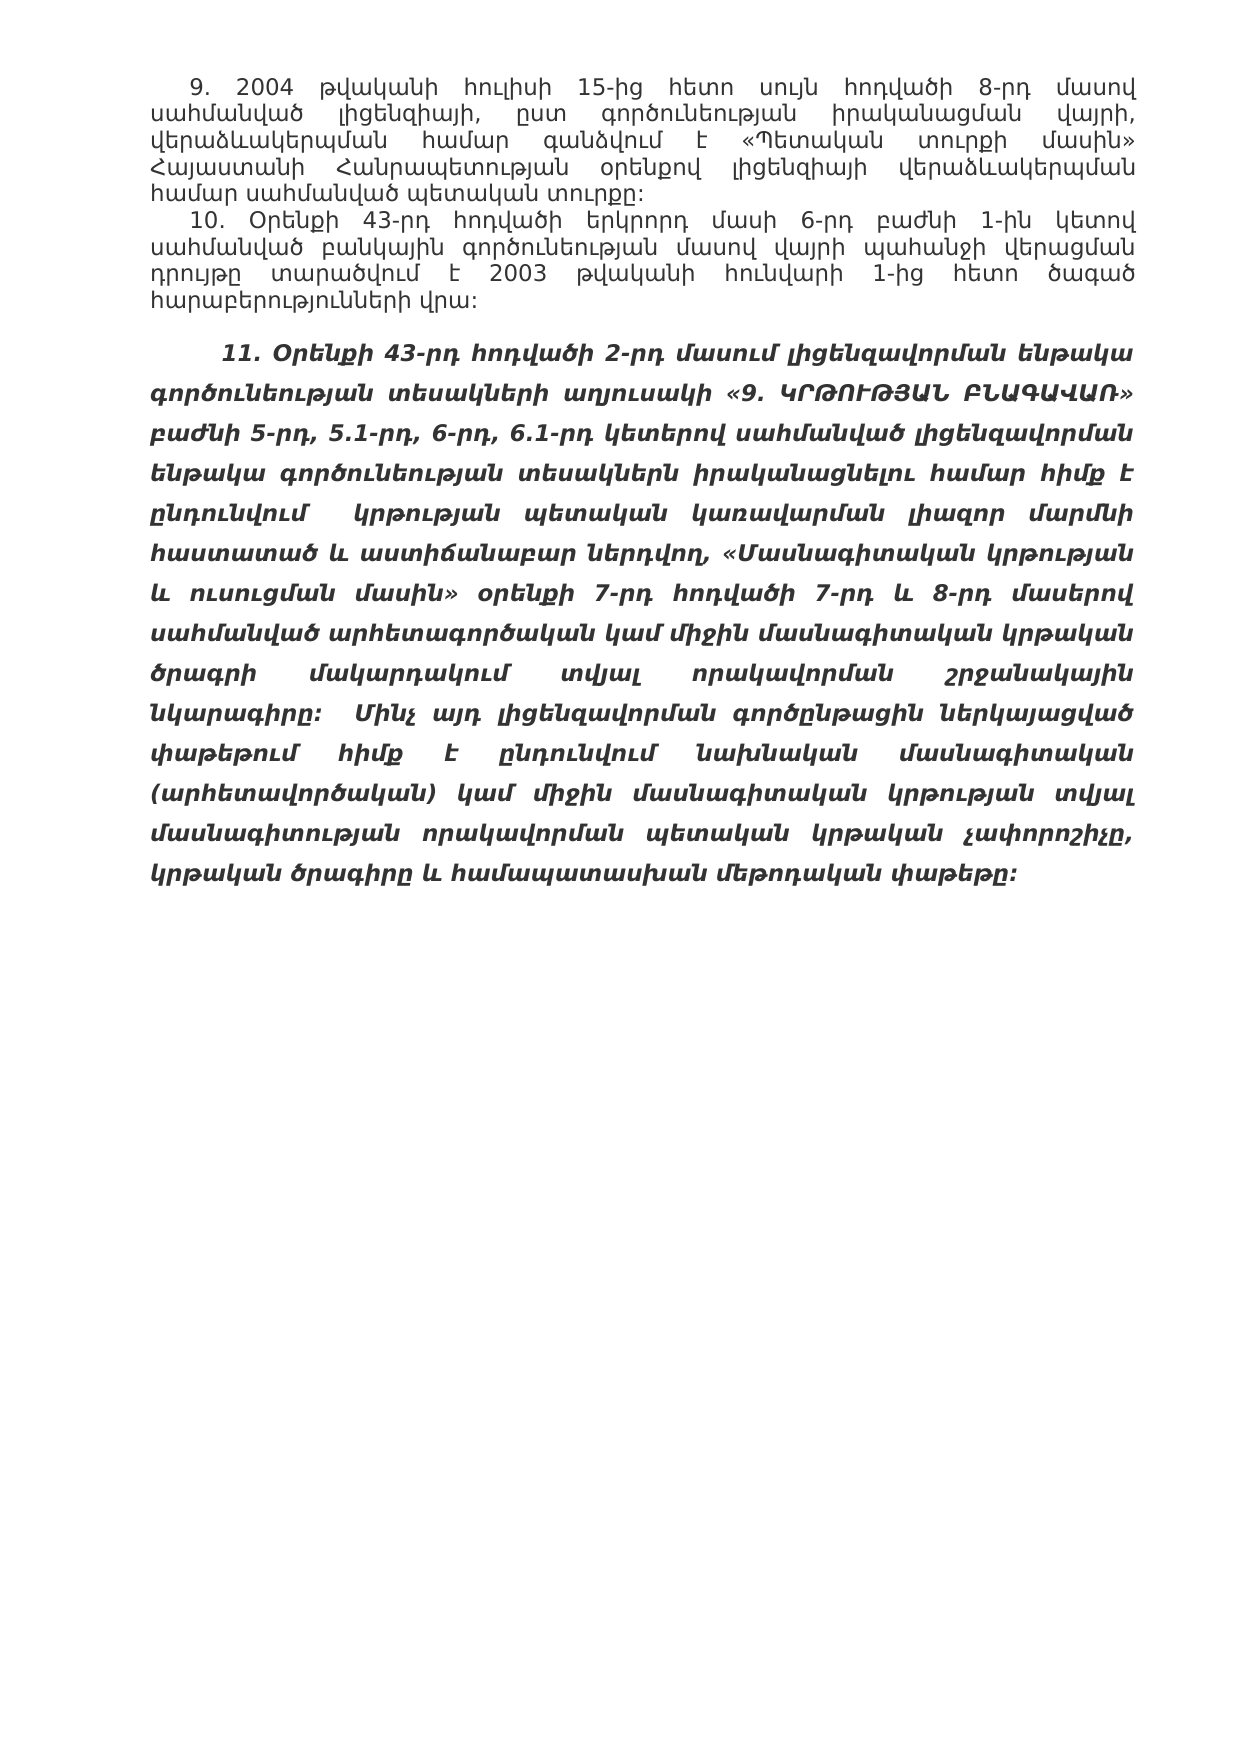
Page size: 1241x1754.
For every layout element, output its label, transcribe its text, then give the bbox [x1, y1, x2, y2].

text 10. Օրենքի 43-րդ հոդվածի երկրորդ մասի 6-րդ բաժնի 1-ին կետով սահմանված բանկային գործունեության մասով վայրի պահանջի վերացման դրույթը տարածվում է 2003 թվականի հունվարի 1-ից հետո ծագած հարաբերությունների վրա: [150, 207, 1137, 314]
text 9. 2004 թվականի հուլիսի 15-ից հետո սույն հոդվածի 8-րդ մասով սահմանված լիցենզիայի, ըստ գործունեության իրականացման վայրի, վերաձևակերպման համար գանձվում է «Պետական տուրքի մասին» Հայաստանի Հանրապետության օրենքով լիցենզիայի վերաձևակերպման համար սահմանված պետական տուրքը: [150, 74, 1137, 207]
text 11. Օրենքի 43-րդ հոդվածի 2-րդ մասում լիցենզավորման ենթակա գործունեության տեսակների աղյուսակի «9. ԿՐԹՈՒԹՅԱՆ ԲՆԱԳԱՎԱՌ» բաժնի 5-րդ, 5.1-րդ, 6-րդ, 6.1-րդ կետերով սահմանված լիցենզավորման ենթակա գործունեության տեսակներն իրականացնելու համար հիմք է ընդունվում կրթության պետական կառավարման լիազոր մարմնի հաստատած և աստիճանաբար ներդվող, «Մասնագիտական կրթության և ուսուցման մասին» օրենքի 7-րդ հոդվածի 7-րդ և 8-րդ մասերով սահմանված արհետագործական կամ միջին մասնագիտական կրթական ծրագրի մակարդակում տվյալ որակավորման շրջանակային նկարագիրը։ Մինչ այդ լիցենզավորման գործընթացին ներկայացված փաթեթում հիմք է ընդունվում նախնական մասնագիտական (արհետավործական) կամ միջին մասնագիտական կրթության տվյալ մասնագիտության որակավորման պետական կրթական չափորոշիչը, կրթական ծրագիրը և համապատասխան մեթոդական փաթեթը։ [150, 341, 1137, 887]
